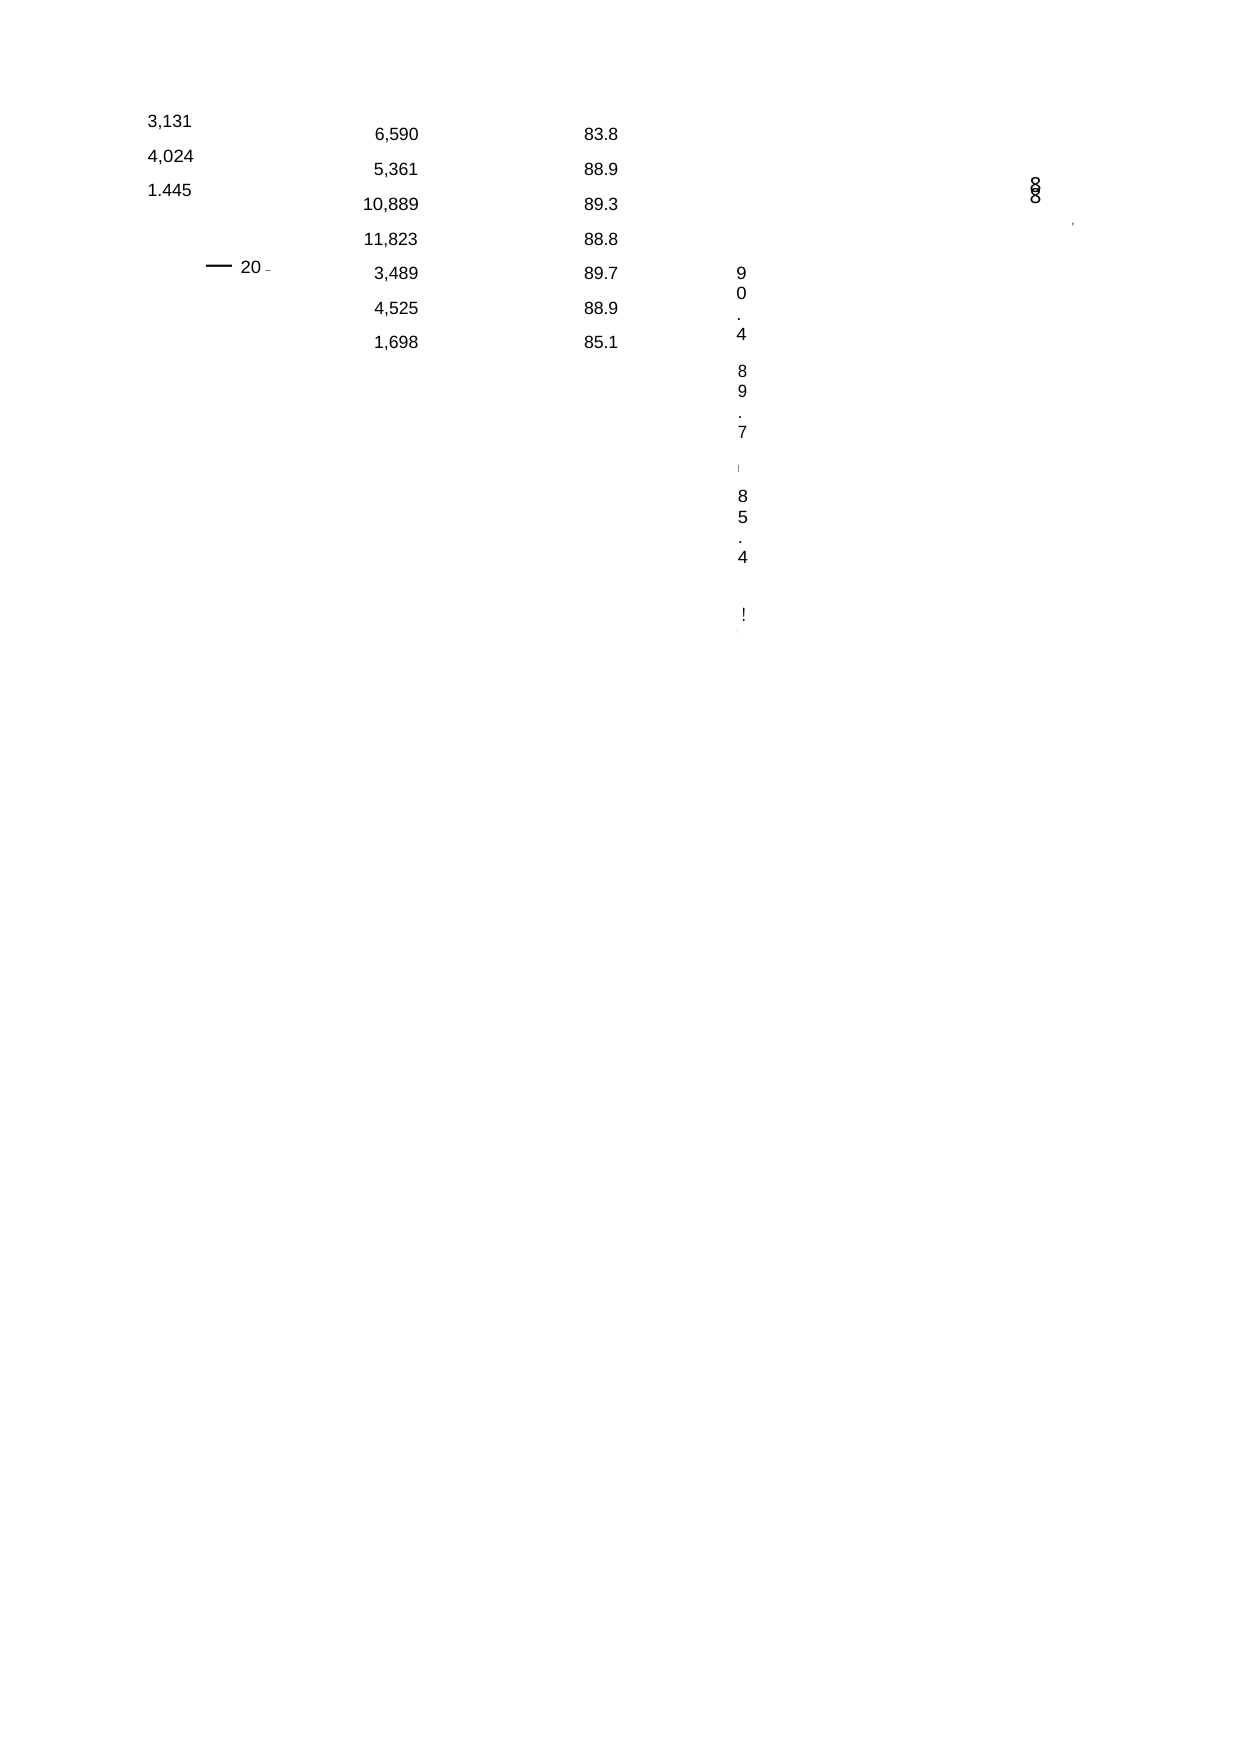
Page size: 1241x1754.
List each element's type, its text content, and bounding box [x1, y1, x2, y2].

text 10,889 [343, 193, 439, 214]
text 89.3 [443, 194, 618, 214]
text 5,361 [353, 159, 439, 179]
text 6,590 [354, 124, 439, 144]
text 88.8 [443, 228, 618, 249]
text 88.9 [443, 298, 618, 318]
text 1.445 [147, 180, 271, 201]
text 11,823 [342, 228, 439, 249]
text 88.9 [443, 159, 618, 179]
text 85.1 [443, 332, 618, 353]
text 89.7 [443, 263, 618, 283]
text 4,024 [147, 145, 271, 166]
text ― 20ー [44, 244, 271, 281]
text 4,525 [353, 298, 439, 318]
text 3,131 [147, 110, 271, 131]
text 3,489 [353, 263, 439, 283]
text 1,698 [353, 332, 439, 353]
text 83.8 [443, 124, 618, 144]
